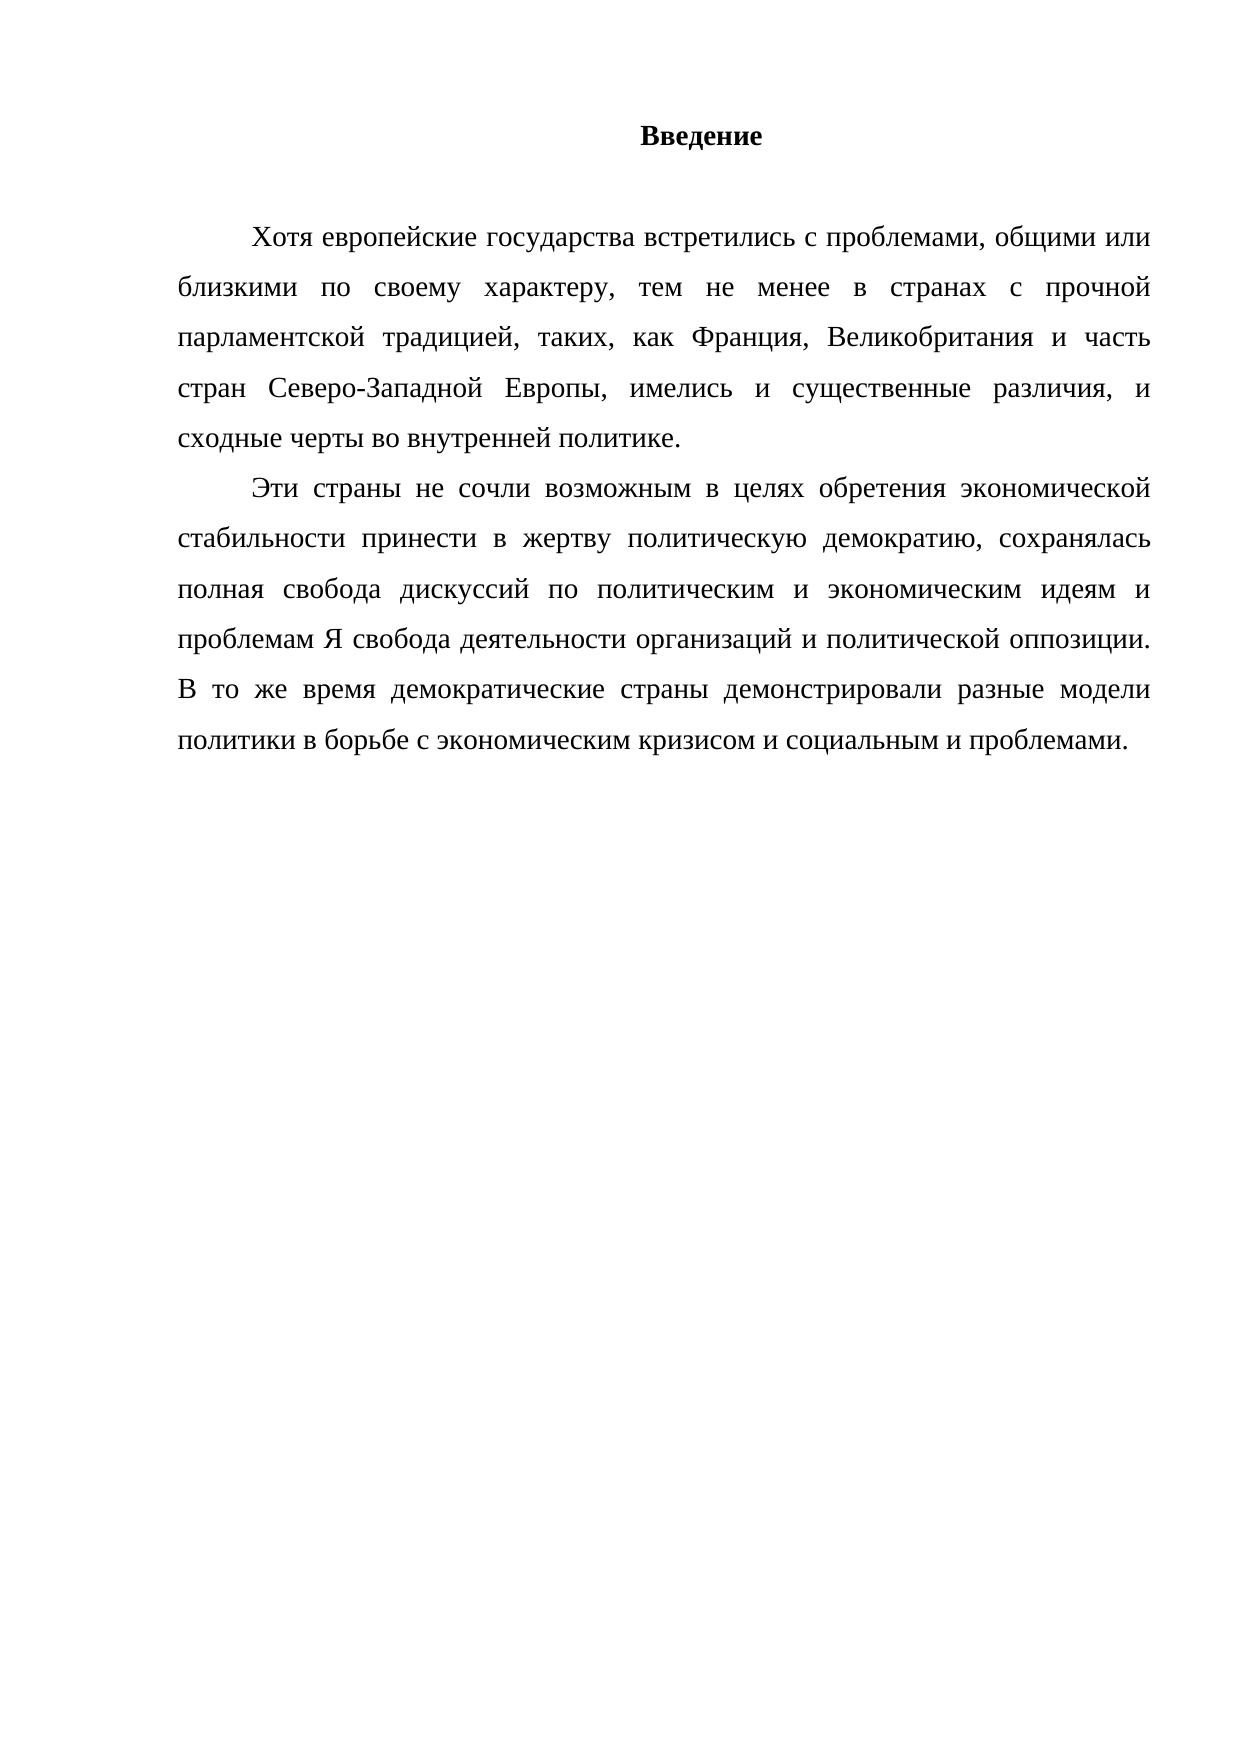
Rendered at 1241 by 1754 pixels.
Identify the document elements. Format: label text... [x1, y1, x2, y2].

text Хотя европейские государства встретились с проблемами, общими или близкими по своему характеру, тем не менее в странах с прочной парламентской традицией, таких, как Франция, Великобритания и часть стран Северо-Западной Европы, имелись и существенные различия, и сходные черты во внутренней политике. [177, 219, 1152, 453]
text Введение [177, 118, 1152, 152]
text Эти страны не сочли возможным в целях обретения экономической стабильности принести в жертву политическую демократию, сохранялась полная свобода дискуссий по политическим и экономическим идеям и проблемам Я свобода деятельности организаций и политической оппозиции. В то же время демократические страны демонстрировали разные модели политики в борьбе с экономическим кризисом и социальным и проблемами. [177, 470, 1152, 755]
